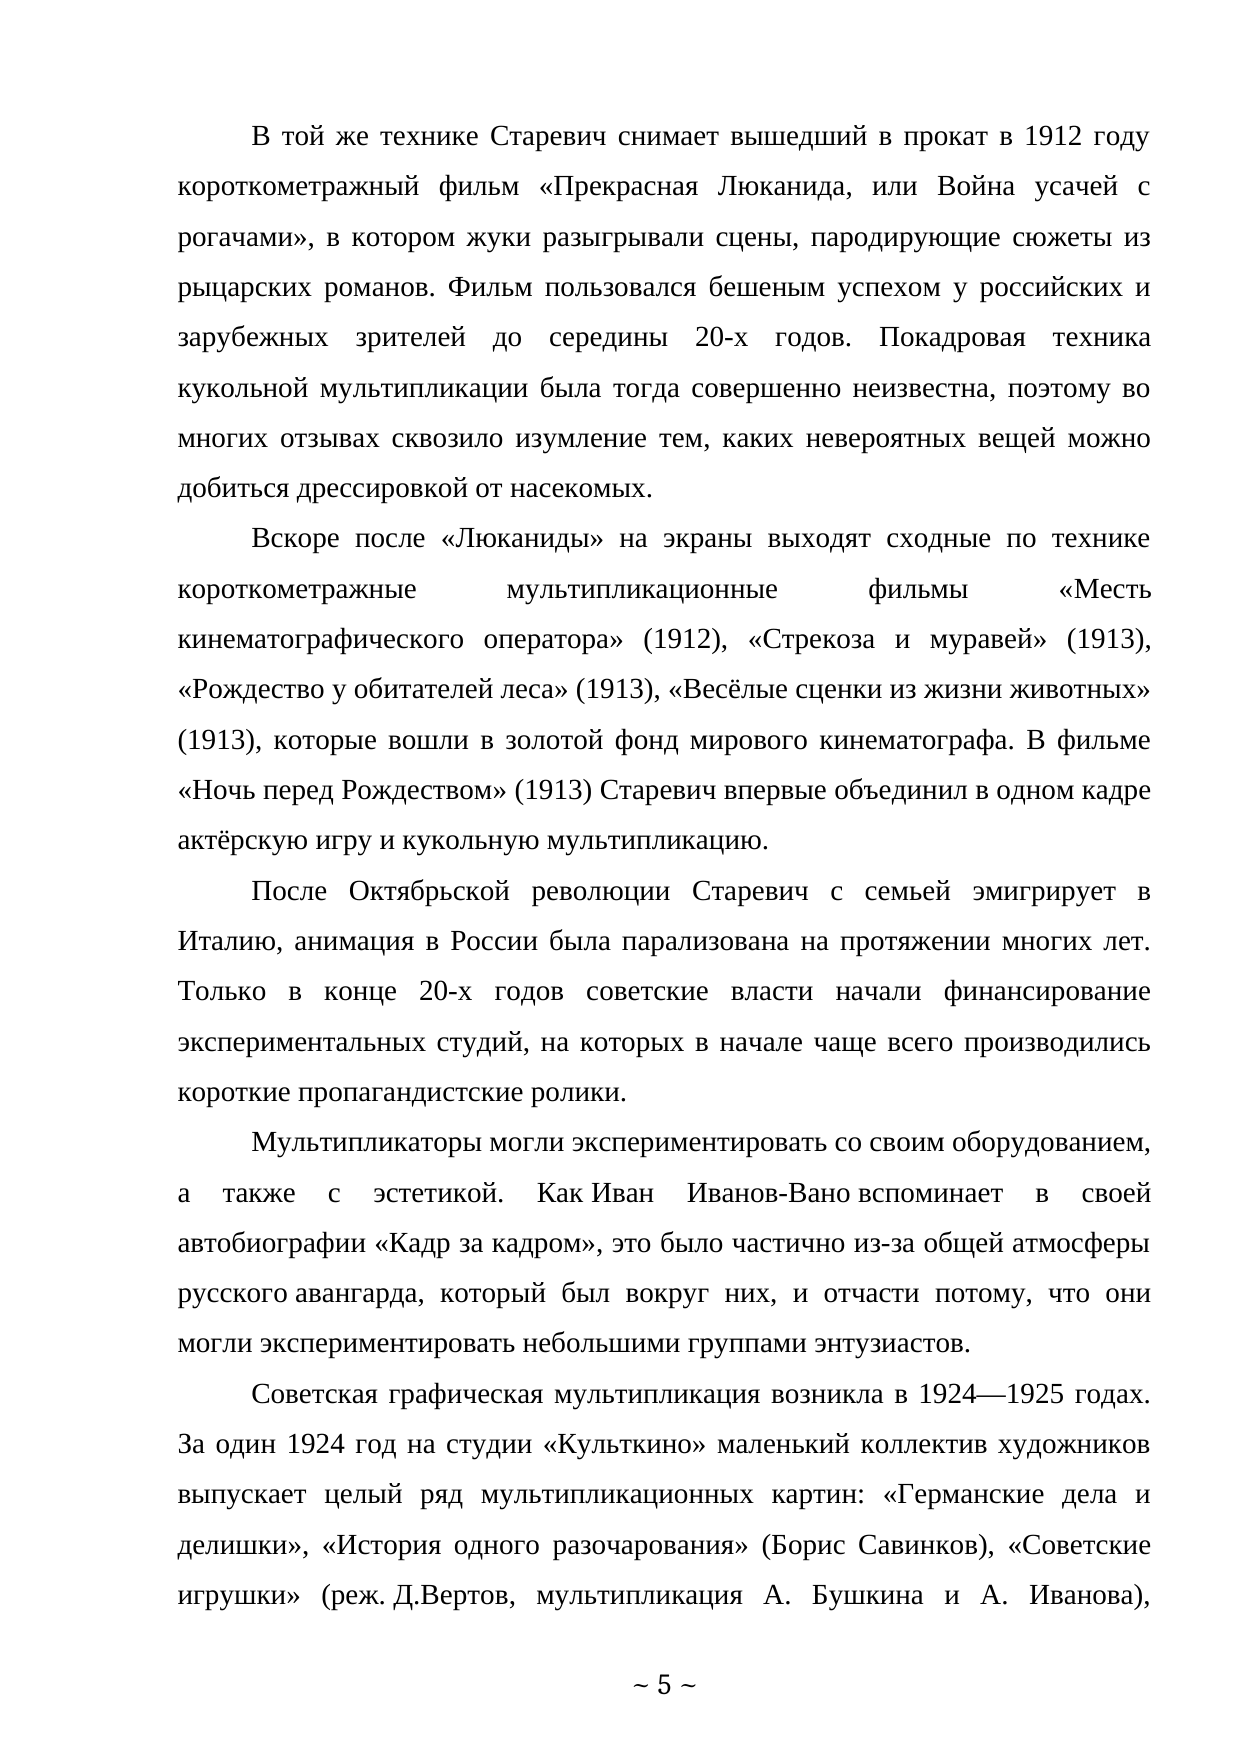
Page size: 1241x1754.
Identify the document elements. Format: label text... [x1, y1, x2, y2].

text Мультипликаторы могли экспериментировать со своим оборудованием, а также с эстетикой. Как Иван Иванов-Вано вспоминает в своей автобиографии «Кадр за кадром», это было частично из-за общей атмосферы русского авангарда, который был вокруг них, и отчасти потому, что они могли экспериментировать небольшими группами энтузиастов. [177, 1124, 1152, 1359]
text После Октябрьской революции Старевич с семьей эмигрирует в Италию, анимация в России была парализована на протяжении многих лет. Только в конце 20-х годов советские власти начали финансирование экспериментальных студий, на которых в начале чаще всего производились короткие пропагандистские ролики. [177, 873, 1152, 1108]
text В той же технике Старевич снимает вышедший в прокат в 1912 году короткометражный фильм «Прекрасная Люканида, или Война усачей с рогачами», в котором жуки разыгрывали сцены, пародирующие сюжеты из рыцарских романов. Фильм пользовался бешеным успехом у российских и зарубежных зрителей до середины 20-х годов. Покадровая техника кукольной мультипликации была тогда совершенно неизвестна, поэтому во многих отзывах сквозило изумление тем, каких невероятных вещей можно добиться дрессировкой от насекомых. [177, 118, 1152, 504]
text Вскоре после «Люканиды» на экраны выходят сходные по технике короткометражные мультипликационные фильмы «Месть кинематографического оператора» (1912), «Стрекоза и муравей» (1913), «Рождество у обитателей леса» (1913), «Весёлые сценки из жизни животных» (1913), которые вошли в золотой фонд мирового кинематографа. В фильме «Ночь перед Рождеством» (1913) Старевич впервые объединил в одном кадре актёрскую игру и кукольную мультипликацию. [177, 521, 1152, 856]
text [177, 1376, 1152, 1611]
